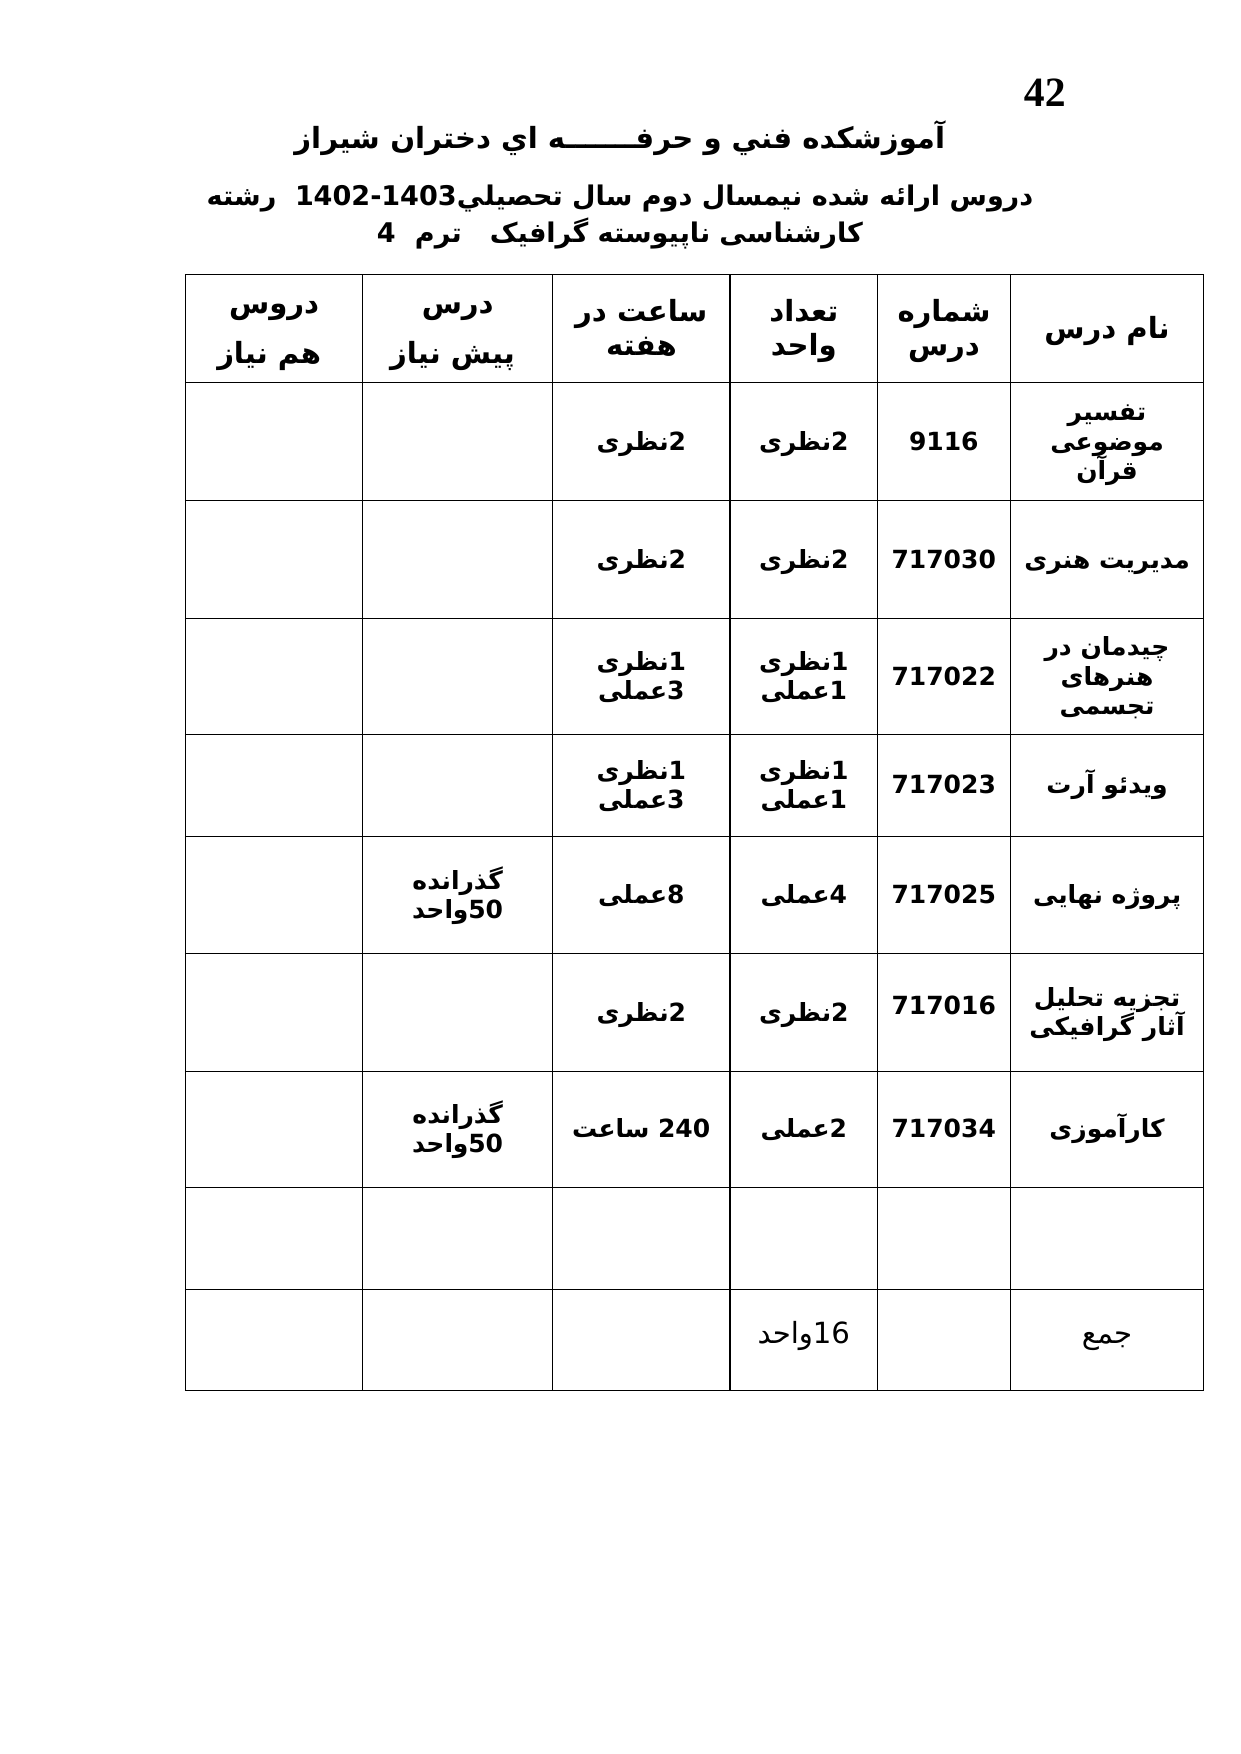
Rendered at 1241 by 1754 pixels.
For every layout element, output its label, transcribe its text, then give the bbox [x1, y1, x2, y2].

table_cell 1نظری 1عملی [731, 619, 877, 733]
table_cell کارآموزی [1011, 1072, 1203, 1187]
table_cell 717030 [878, 501, 1010, 618]
table_cell پروژه نهایی [1011, 837, 1203, 953]
table_cell 1نظری 3عملی [553, 619, 729, 733]
table_cell 2نظری [731, 383, 877, 500]
table_cell [363, 1188, 552, 1288]
table_cell گذرانده 50واحد [363, 1072, 552, 1187]
table_cell گذرانده 50واحد [363, 837, 552, 953]
table_cell تفسیر موضوعی قرآن [1011, 383, 1203, 500]
table_cell 2نظری [731, 501, 877, 618]
table_cell [186, 837, 362, 953]
table_cell 240 ساعت [553, 1072, 729, 1187]
text دروس ارائه شده نيمسال دوم سال تحصيلي1403-1402 رشته کارشناسی ناپیوسته گرافیک ترم 4 [150, 181, 1090, 248]
table_cell 717016 [878, 954, 1010, 1071]
table_cell 1نظری 3عملی [553, 735, 729, 836]
table_cell [363, 954, 552, 1071]
table_header ساعت در هفته [553, 275, 729, 382]
text آموزشكده فني و حرفـــــــه اي دختران شيراز [150, 121, 946, 155]
table_cell [186, 383, 362, 500]
table_cell 2نظری [553, 954, 729, 1071]
table_cell مدیریت هنری [1011, 501, 1203, 618]
table_cell ویدئو آرت [1011, 735, 1203, 836]
table_header دروس هم نياز [186, 275, 362, 382]
table_cell [363, 735, 552, 836]
table_header شماره درس [878, 275, 1010, 382]
table_cell [186, 619, 362, 733]
table_cell 16واحد [731, 1290, 877, 1390]
table_header نام درس [1011, 275, 1203, 382]
table_cell 717022 [878, 619, 1010, 733]
table_cell [363, 1290, 552, 1390]
table_cell جمع [1011, 1290, 1203, 1390]
table_cell [186, 1188, 362, 1288]
table_cell [363, 383, 552, 500]
table_header تعداد واحد [731, 275, 877, 382]
table_cell [553, 1290, 729, 1390]
table_cell 717034 [878, 1072, 1010, 1187]
table_cell 2نظری [553, 383, 729, 500]
table_cell [1011, 1188, 1203, 1288]
table_cell تجزیه تحلیل آثار گرافیکی [1011, 954, 1203, 1071]
table_cell [186, 954, 362, 1071]
table_cell 2نظری [731, 954, 877, 1071]
table_cell 2نظری [553, 501, 729, 618]
table_cell 717025 [878, 837, 1010, 953]
table_header درس پيش نياز [363, 275, 552, 382]
table_cell چیدمان در هنرهای تجسمی [1011, 619, 1203, 733]
table_cell 4عملی [731, 837, 877, 953]
table_cell 1نظری 1عملی [731, 735, 877, 836]
table_cell 2عملی [731, 1072, 877, 1187]
table_cell [186, 735, 362, 836]
table_cell [186, 501, 362, 618]
table_cell [363, 501, 552, 618]
table_cell [186, 1072, 362, 1187]
table_cell [878, 1188, 1010, 1288]
table_cell [186, 1290, 362, 1390]
table_cell [731, 1188, 877, 1288]
table_cell [363, 619, 552, 733]
table_cell [553, 1188, 729, 1288]
table_cell [878, 1290, 1010, 1390]
table_cell 717023 [878, 735, 1010, 836]
table_cell 8عملی [553, 837, 729, 953]
table_cell 9116 [878, 383, 1010, 500]
